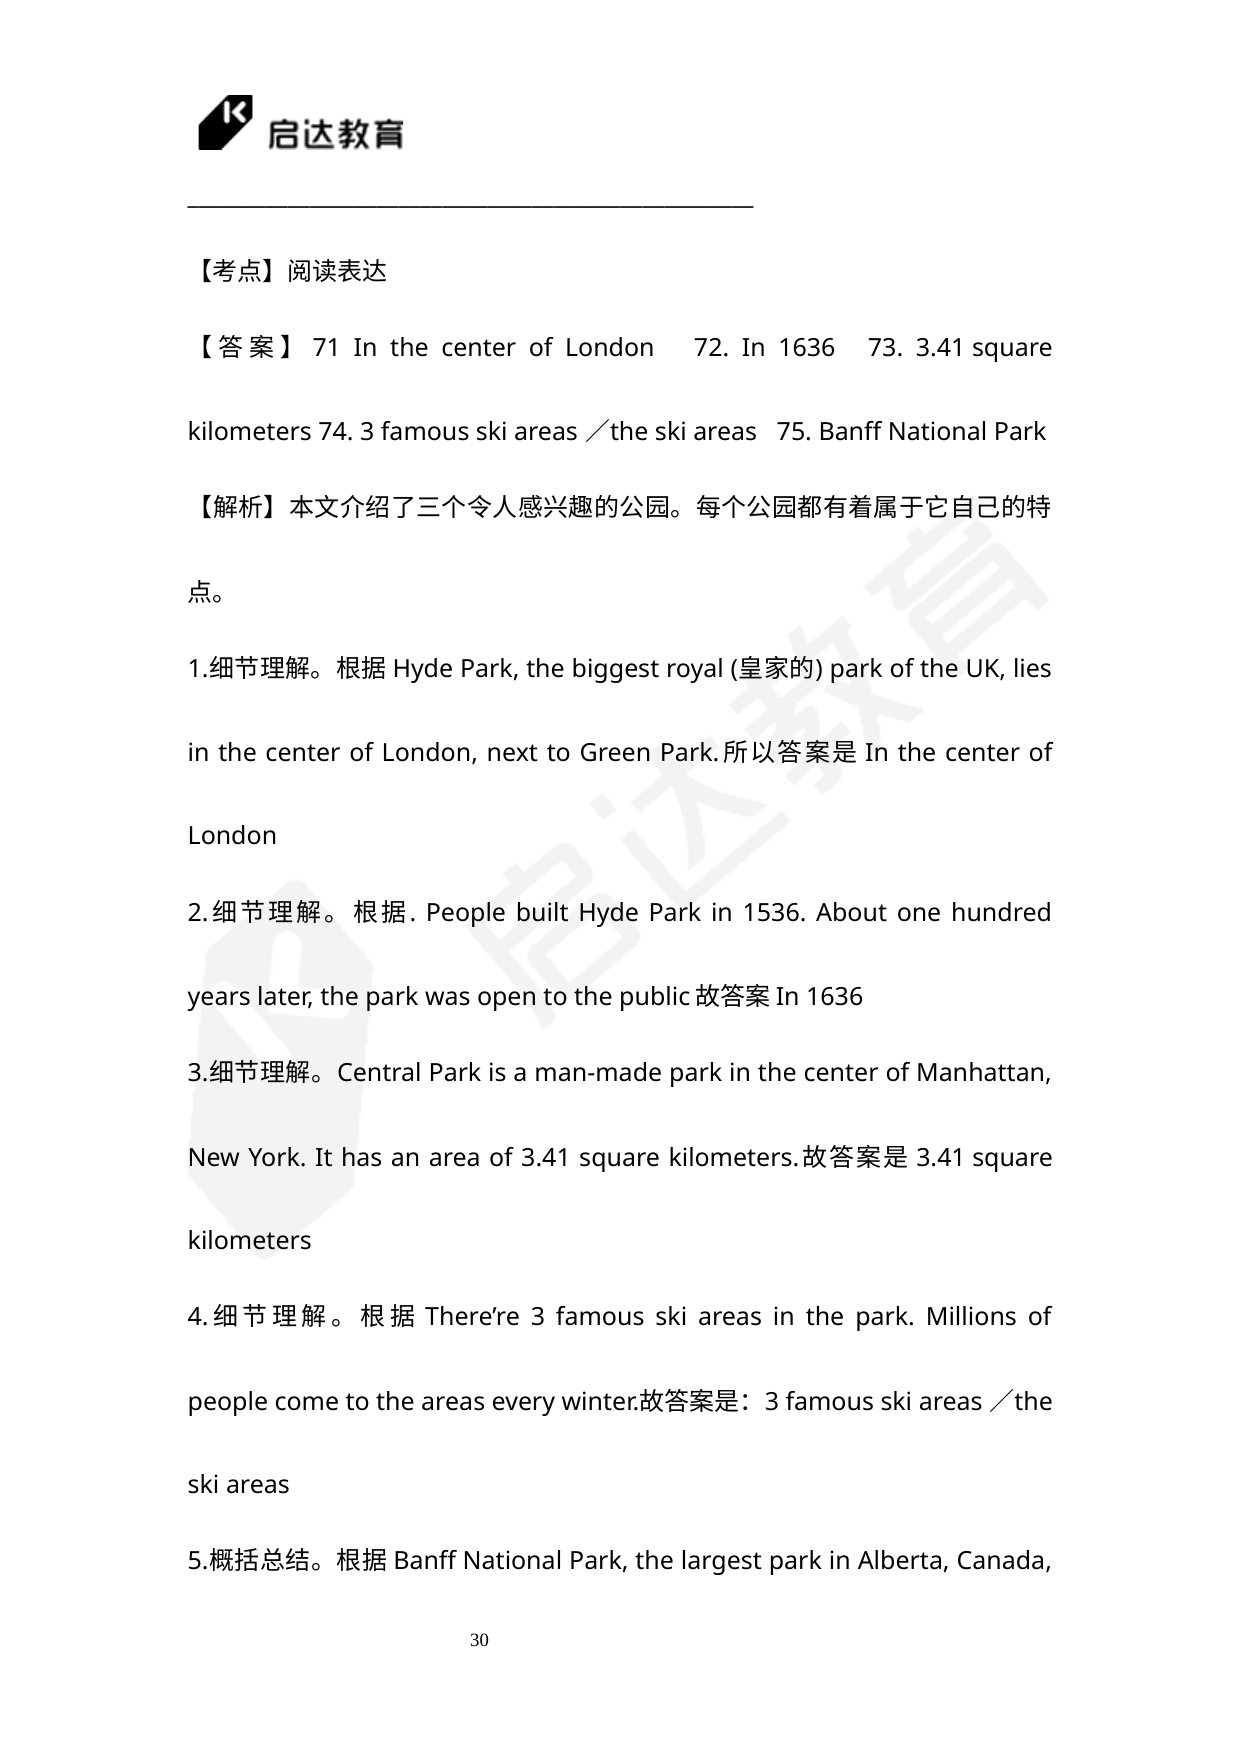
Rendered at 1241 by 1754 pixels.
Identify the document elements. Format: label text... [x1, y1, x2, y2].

text 4.细节理解。根据There’re 3 famous ski areas in the park. Millions of people come to the areas every winter.故答案是：3 famous ski areas ／the ski areas [187, 1282, 1053, 1516]
text 3.细节理解。Central Park is a man-made park in the center of Manhattan, New York. It has an area of 3.41 square kilometers.故答案是3.41 square kilometers [187, 1038, 1053, 1272]
text 2.细节理解。根据. People built Hyde Park in 1536. About one hundred years later, the park was open to the public故答案In 1636 [187, 878, 1053, 1027]
text ___________________________________________________ [187, 162, 1053, 227]
text 【答案】71 In the center of London 72. In 1636 73. 3.41 square kilometers 74. 3 famous ski areas ／the ski areas 75. Banff National Park [187, 313, 1053, 462]
text 1.细节理解。根据Hyde Park, the biggest royal (皇家的) park of the UK, lies in the center of London, next to Green Park.所以答案是In the center of London [187, 634, 1053, 868]
picture [198, 95, 404, 150]
text 【考点】阅读表达 [187, 237, 1053, 302]
text 5.概括总结。根据Banff National Park, the largest park in Alberta, Canada, was open in 1885. [187, 1526, 1053, 1591]
text 【解析】本文介绍了三个令人感兴趣的公园。每个公园都有着属于它自己的特点。 [187, 473, 1053, 623]
